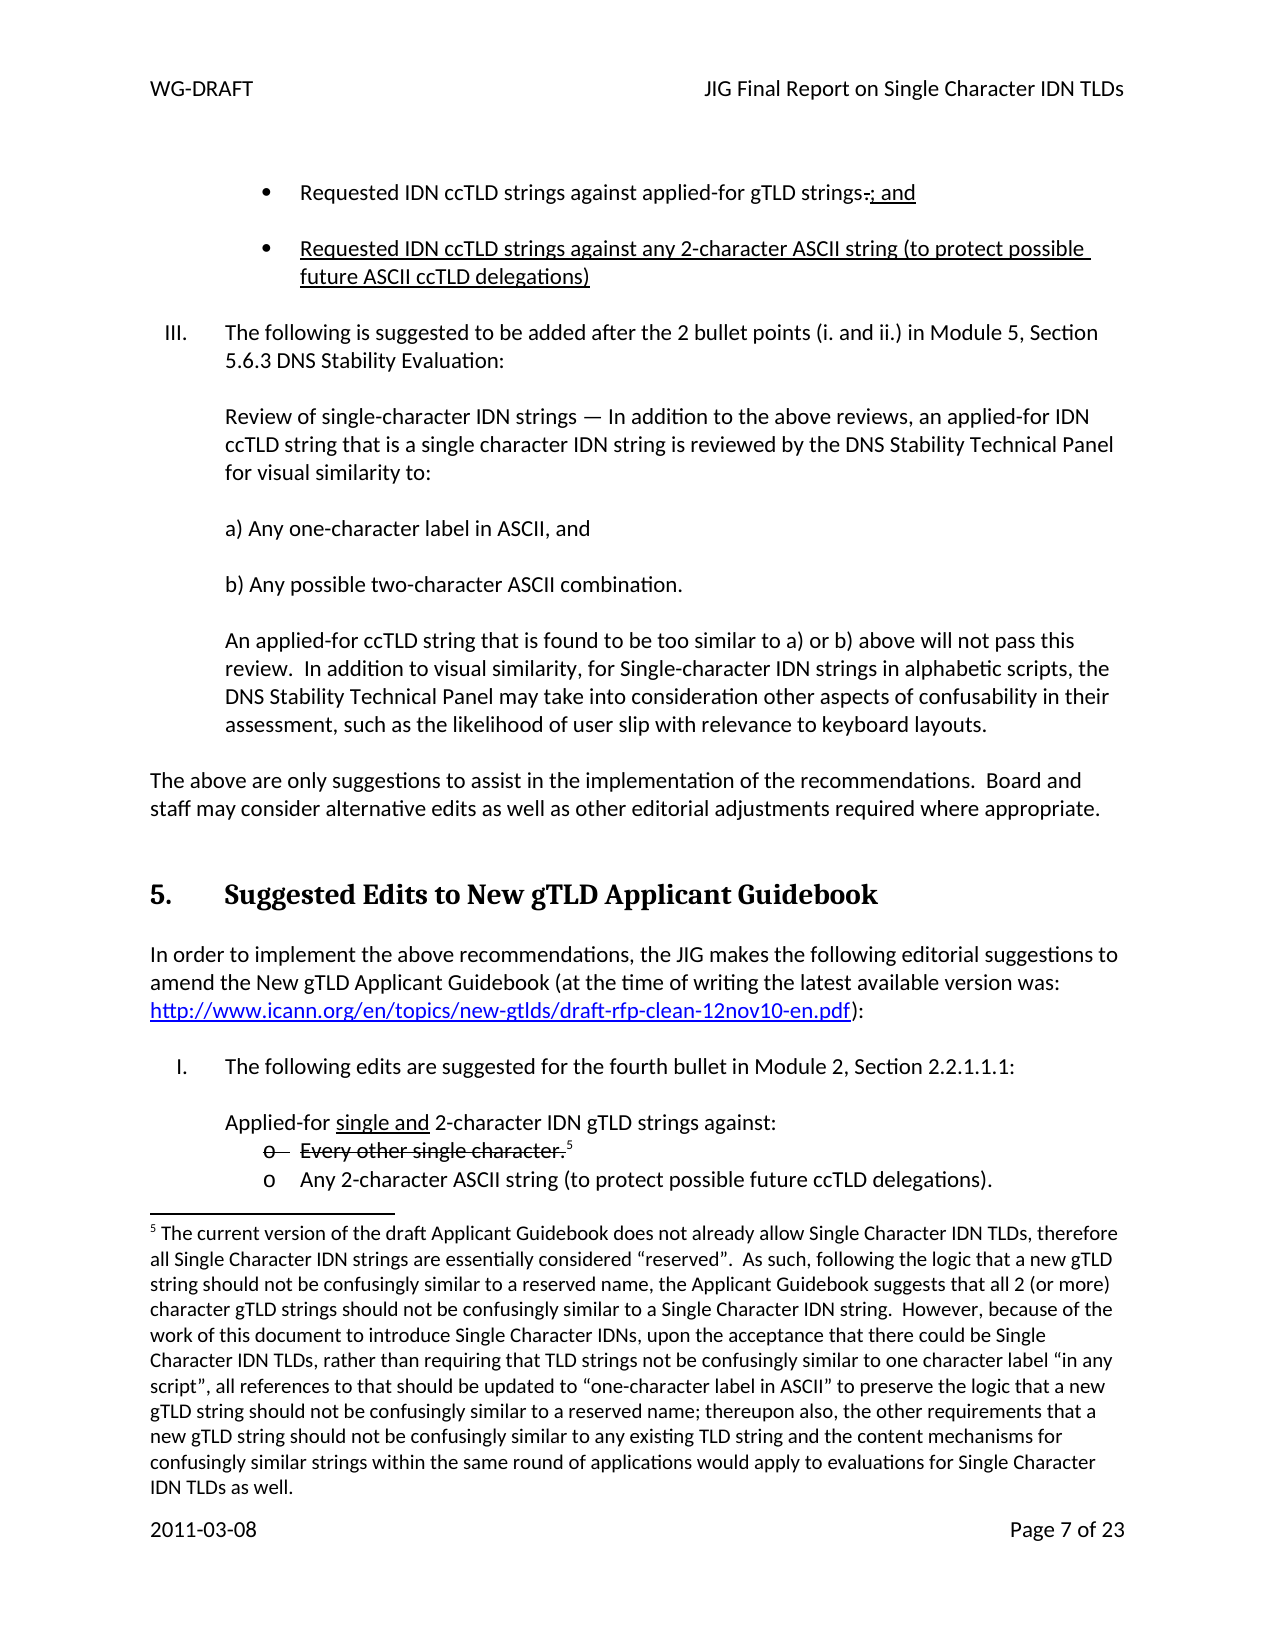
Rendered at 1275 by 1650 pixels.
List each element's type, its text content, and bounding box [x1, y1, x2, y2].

subtitle Suggested Edits to New gTLD Applicant Guidebook [150, 878, 1125, 912]
text An applied-for ccTLD string that is found to be too similar to a) or b) above will not pass this review. In addition to visual similarity, for Single-character IDN strings in alphabetic scripts, the DNS Stability Technical Panel may take into consideration other aspects of confusability in their assessment, such as the likelihood of user slip with relevance to keyboard layouts. [225, 626, 1125, 738]
list The following is suggested to be added after the 2 bullet points (i. and ii.) in Module 5, Section 5.6.3 DNS Stability Evaluation: [187, 318, 1125, 374]
text The above are only suggestions to assist in the implementation of the recommendations. Board and staff may consider alternative edits as well as other editorial adjustments required where appropriate. [150, 766, 1125, 822]
list Requested IDN ccTLD strings against applied-for gTLD strings.; and [262, 178, 1125, 206]
list Any 2-character ASCII string (to protect possible future ccTLD delegations). [262, 1165, 1125, 1194]
list a) Any one-character label in ASCII, and [225, 514, 1125, 542]
list Every other single character. [262, 1136, 1125, 1165]
list b) Any possible two-character ASCII combination. [225, 570, 1125, 598]
list Applied-for single and 2-character IDN gTLD strings against: [225, 1108, 1125, 1136]
list Requested IDN ccTLD strings against any 2-character ASCII string (to protect possible future ASCII ccTLD delegations) [262, 234, 1125, 290]
text In order to implement the above recommendations, the JIG makes the following editorial suggestions to amend the New gTLD Applicant Guidebook (at the time of writing the latest available version was: http://www.icann.org/en/topics/new-gtlds/draft-rfp-clean-12nov10-en.pdf): [150, 940, 1125, 1024]
list The following edits are suggested for the fourth bullet in Module 2, Section 2.2.1.1.1: [187, 1052, 1125, 1080]
list Review of single-character IDN strings — In addition to the above reviews, an applied-for IDN ccTLD string that is a single character IDN string is reviewed by the DNS Stability Technical Panel for visual similarity to: [225, 402, 1125, 486]
